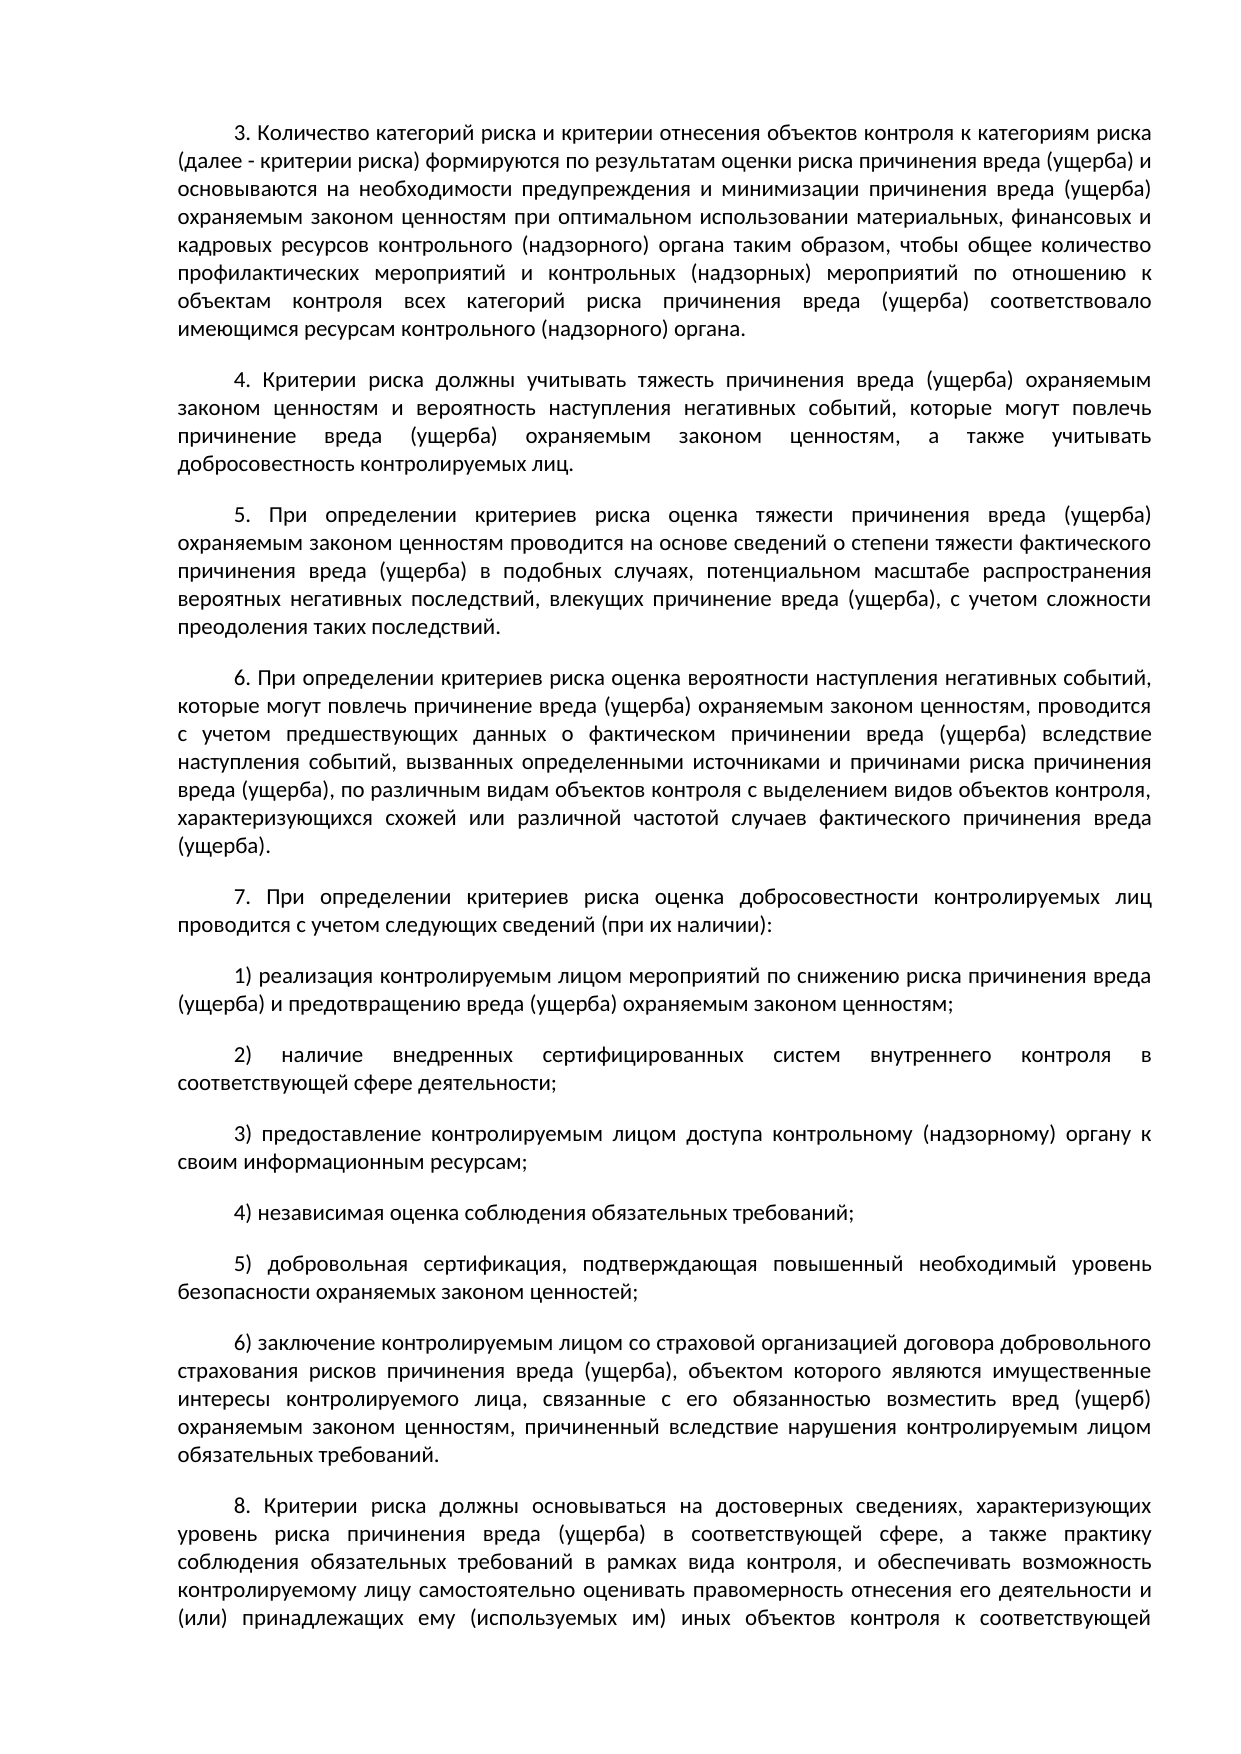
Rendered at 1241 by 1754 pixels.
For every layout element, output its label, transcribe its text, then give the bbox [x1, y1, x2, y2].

text 6. При определении критериев риска оценка вероятности наступления негативных событий, которые могут повлечь причинение вреда (ущерба) охраняемым законом ценностям, проводится с учетом предшествующих данных о фактическом причинении вреда (ущерба) вследствие наступления событий, вызванных определенными источниками и причинами риска причинения вреда (ущерба), по различным видам объектов контроля с выделением видов объектов контроля, характеризующихся схожей или различной частотой случаев фактического причинения вреда (ущерба). [177, 663, 1152, 859]
text 3. Количество категорий риска и критерии отнесения объектов контроля к категориям риска (далее - критерии риска) формируются по результатам оценки риска причинения вреда (ущерба) и основываются на необходимости предупреждения и минимизации причинения вреда (ущерба) охраняемым законом ценностям при оптимальном использовании материальных, финансовых и кадровых ресурсов контрольного (надзорного) органа таким образом, чтобы общее количество профилактических мероприятий и контрольных (надзорных) мероприятий по отношению к объектам контроля всех категорий риска причинения вреда (ущерба) соответствовало имеющимся ресурсам контрольного (надзорного) органа. [177, 118, 1152, 342]
text 1) реализация контролируемым лицом мероприятий по снижению риска причинения вреда (ущерба) и предотвращению вреда (ущерба) охраняемым законом ценностям; [177, 961, 1152, 1017]
text 4. Критерии риска должны учитывать тяжесть причинения вреда (ущерба) охраняемым законом ценностям и вероятность наступления негативных событий, которые могут повлечь причинение вреда (ущерба) охраняемым законом ценностям, а также учитывать добросовестность контролируемых лиц. [177, 365, 1152, 477]
text 7. При определении критериев риска оценка добросовестности контролируемых лиц проводится с учетом следующих сведений (при их наличии): [177, 882, 1152, 938]
text 3) предоставление контролируемым лицом доступа контрольному (надзорному) органу к своим информационным ресурсам; [177, 1119, 1152, 1175]
text 2) наличие внедренных сертифицированных систем внутреннего контроля в соответствующей сфере деятельности; [177, 1040, 1152, 1096]
text 4) независимая оценка соблюдения обязательных требований; [177, 1198, 1152, 1226]
text 5) добровольная сертификация, подтверждающая повышенный необходимый уровень безопасности охраняемых законом ценностей; [177, 1249, 1152, 1305]
text 5. При определении критериев риска оценка тяжести причинения вреда (ущерба) охраняемым законом ценностям проводится на основе сведений о степени тяжести фактического причинения вреда (ущерба) в подобных случаях, потенциальном масштабе распространения вероятных негативных последствий, влекущих причинение вреда (ущерба), с учетом сложности преодоления таких последствий. [177, 500, 1152, 640]
text 6) заключение контролируемым лицом со страховой организацией договора добровольного страхования рисков причинения вреда (ущерба), объектом которого являются имущественные интересы контролируемого лица, связанные с его обязанностью возместить вред (ущерб) охраняемым законом ценностям, причиненный вследствие нарушения контролируемым лицом обязательных требований. [177, 1328, 1152, 1468]
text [177, 1491, 1152, 1631]
